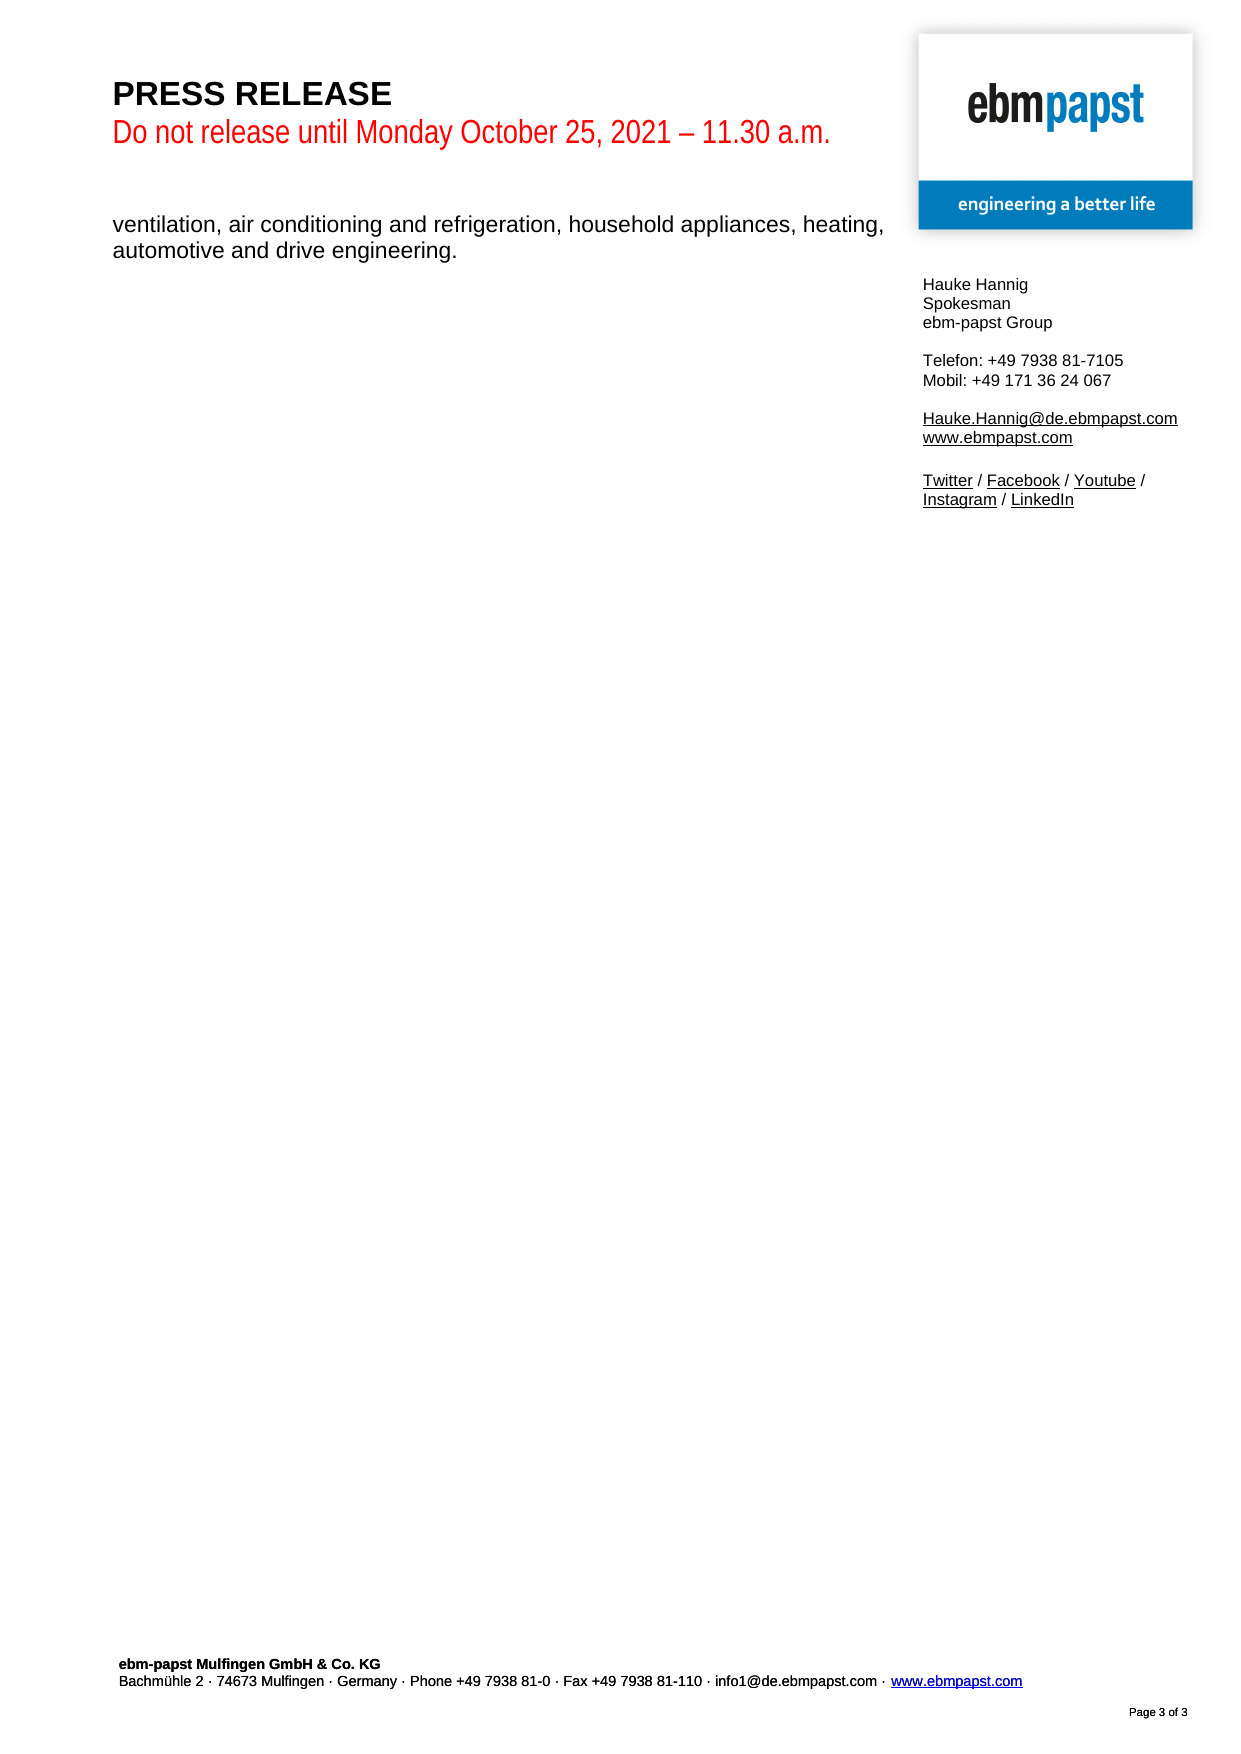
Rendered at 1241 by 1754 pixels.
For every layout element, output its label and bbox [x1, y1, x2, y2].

picture [900, 14, 1212, 249]
text [112, 211, 886, 263]
